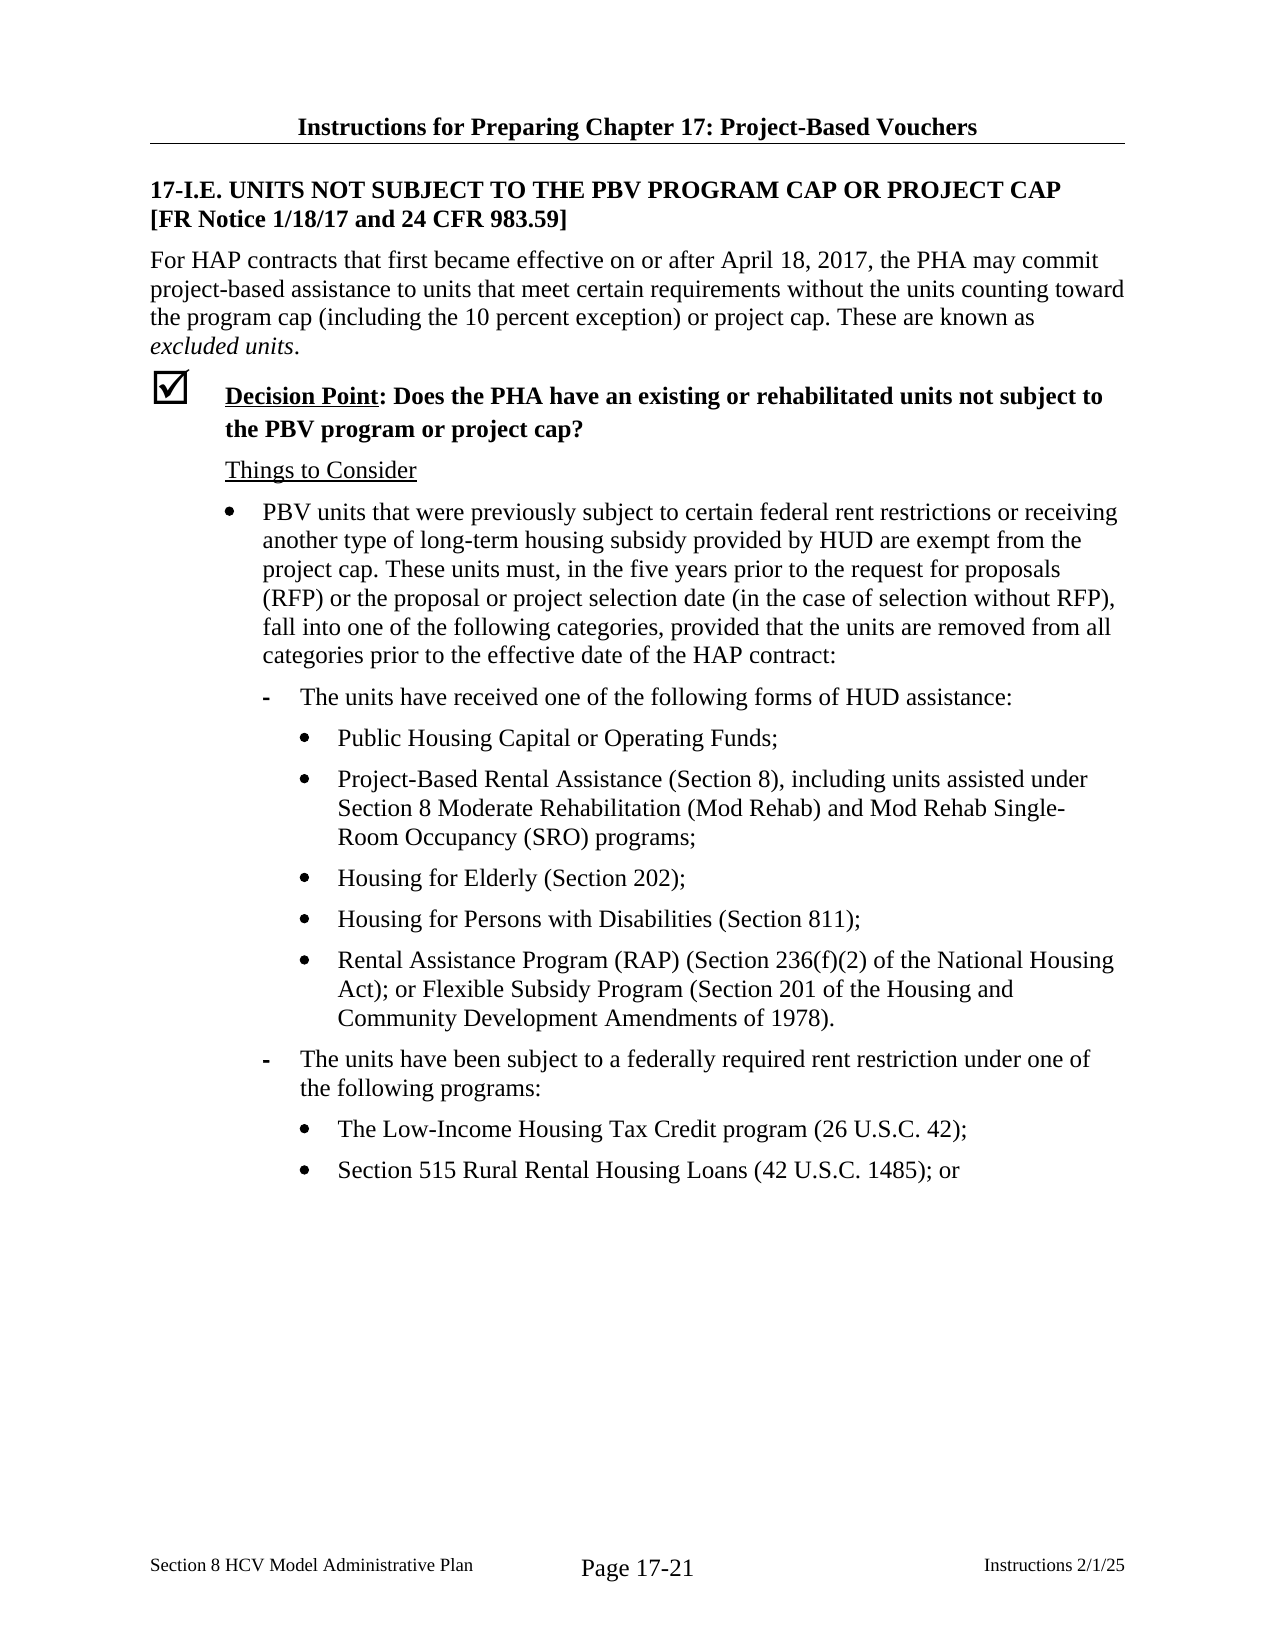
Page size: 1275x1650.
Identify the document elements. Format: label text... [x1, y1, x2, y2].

list Housing for Elderly (Section 202); [300, 863, 1125, 892]
text For HAP contracts that first became effective on or after April 18, 2017, the PHA may commit project-based assistance to units that meet certain requirements without the units counting toward the program cap (including the 10 percent exception) or project cap. These are known as excluded units. [150, 245, 1125, 360]
text Things to Consider [225, 455, 1125, 484]
list Project-Based Rental Assistance (Section 8), including units assisted under Section 8 Moderate Rehabilitation (Mod Rehab) and Mod Rehab Single-Room Occupancy (SRO) programs; [300, 764, 1125, 850]
list PBV units that were previously subject to certain federal rent restrictions or receiving another type of long-term housing subsidy provided by HUD are exempt from the project cap. These units must, in the five years prior to the request for proposals (RFP) or the proposal or project selection date (in the case of selection without RFP), fall into one of the following categories, provided that the units are removed from all categories prior to the effective date of the HAP contract: [225, 497, 1125, 669]
list Public Housing Capital or Operating Funds; [300, 723, 1125, 752]
list The Low-Income Housing Tax Credit program (26 U.S.C. 42); [300, 1114, 1125, 1143]
list The units have received one of the following forms of HUD assistance: [262, 682, 1125, 710]
list Rental Assistance Program (RAP) (Section 236(f)(2) of the National Housing Act); or Flexible Subsidy Program (Section 201 of the Housing and Community Development Amendments of 1978). [300, 945, 1125, 1032]
text Decision Point: Does the PHA have an existing or rehabilitated units not subject to the PBV program or project cap? [150, 372, 1125, 443]
list Housing for Persons with Disabilities (Section 811); [300, 904, 1125, 933]
list Section 515 Rural Rental Housing Loans (42 U.S.C. 1485); or [300, 1155, 1125, 1184]
list The units have been subject to a federally required rent restriction under one of the following programs: [262, 1044, 1125, 1102]
text 17-I.E. UNITS NOT SUBJECT TO THE PBV PROGRAM CAP OR PROJECT CAP [FR Notice 1/18/17 and 24 CFR 983.59] [150, 175, 1125, 232]
